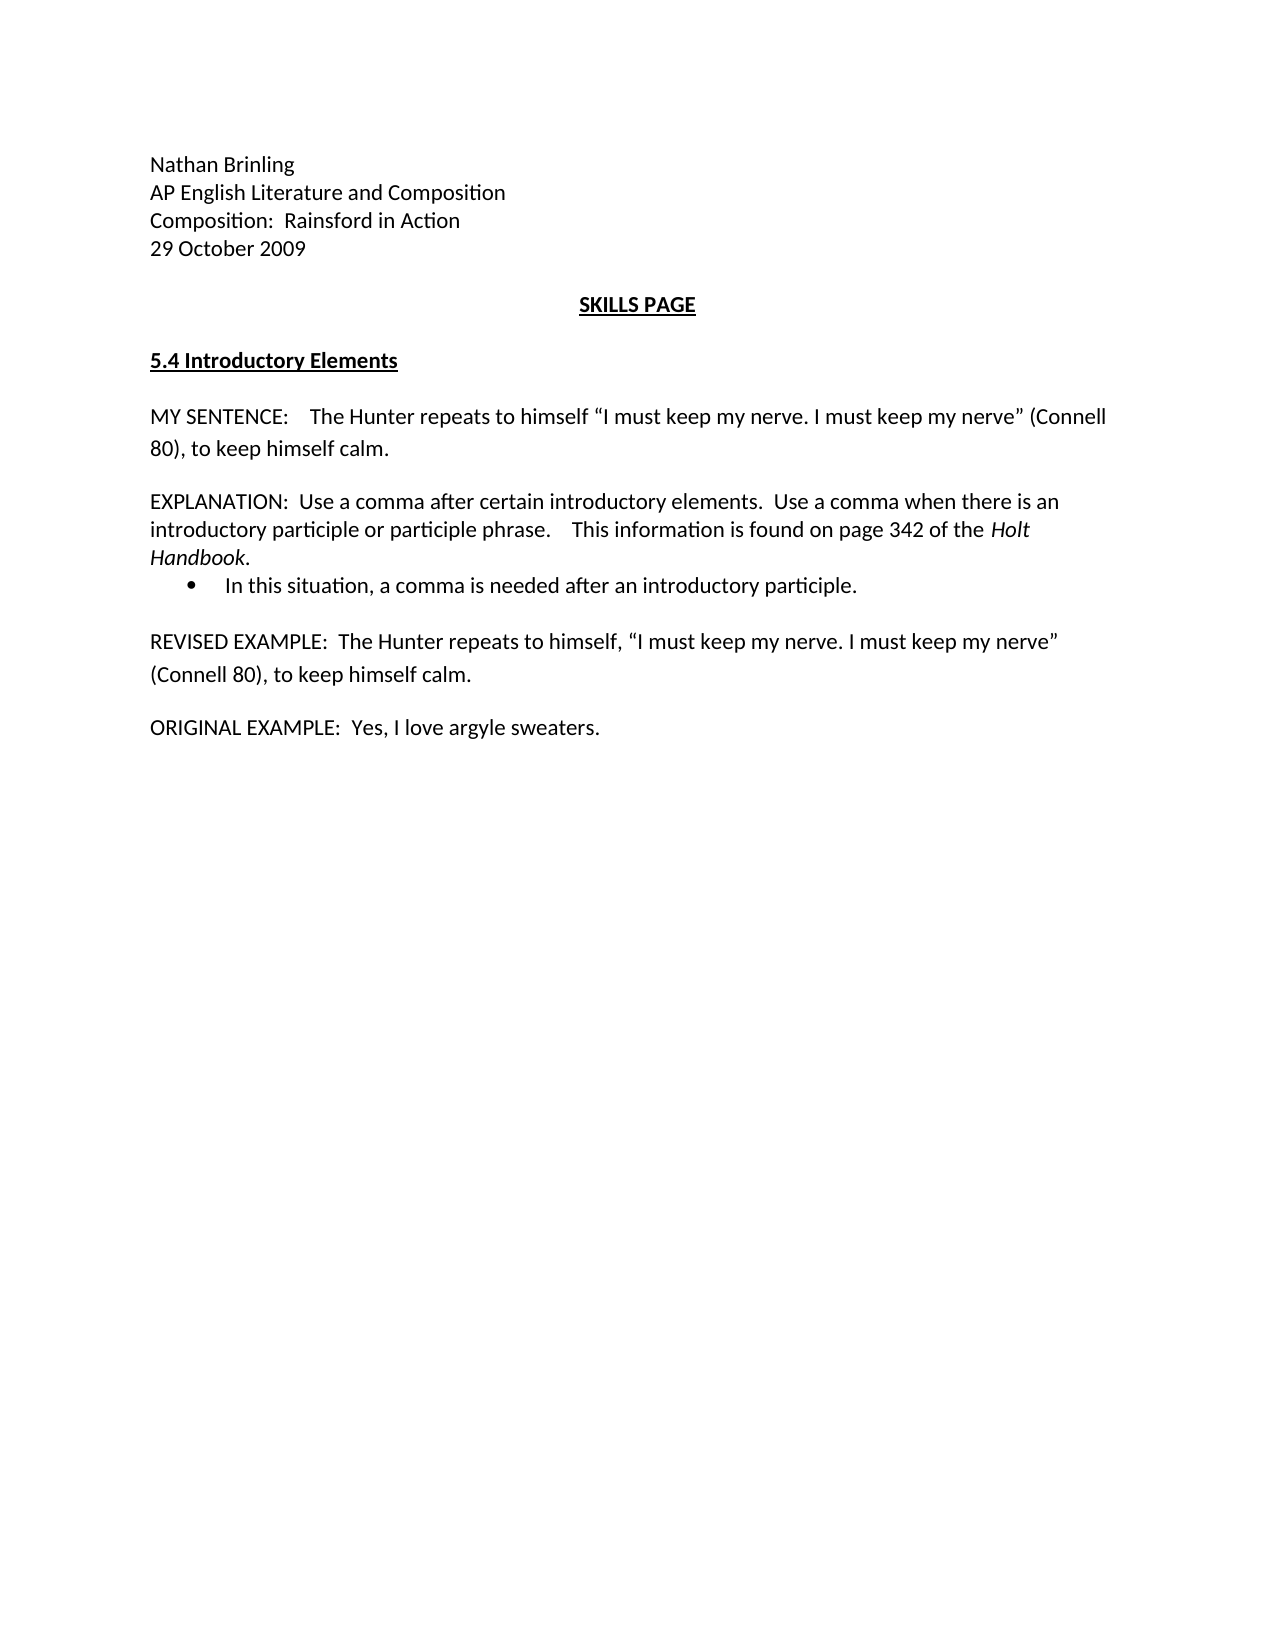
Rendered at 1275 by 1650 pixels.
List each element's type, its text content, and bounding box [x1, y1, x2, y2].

text 5.4 Introductory Elements [150, 346, 1125, 374]
text Composition: Rainsford in Action [150, 206, 1125, 234]
text ORIGINAL EXAMPLE: Yes, I love argyle sweaters. [150, 713, 1125, 741]
text MY SENTENCE: The Hunter repeats to himself “I must keep my nerve. I must keep my nerve” (Connell 80), to keep himself calm. [150, 402, 1125, 462]
text Nathan Brinling [150, 150, 1125, 178]
text 29 October 2009 [150, 234, 1125, 262]
text SKILLS PAGE [150, 290, 1125, 318]
list In this situation, a comma is needed after an introductory participle. [187, 571, 1125, 599]
text EXPLANATION: Use a comma after certain introductory elements. Use a comma when there is an introductory participle or participle phrase. This information is found on page 342 of the Holt Handbook. [150, 487, 1125, 571]
text AP English Literature and Composition [150, 178, 1125, 206]
text REVISED EXAMPLE: The Hunter repeats to himself, “I must keep my nerve. I must keep my nerve” (Connell 80), to keep himself calm. [150, 627, 1125, 688]
